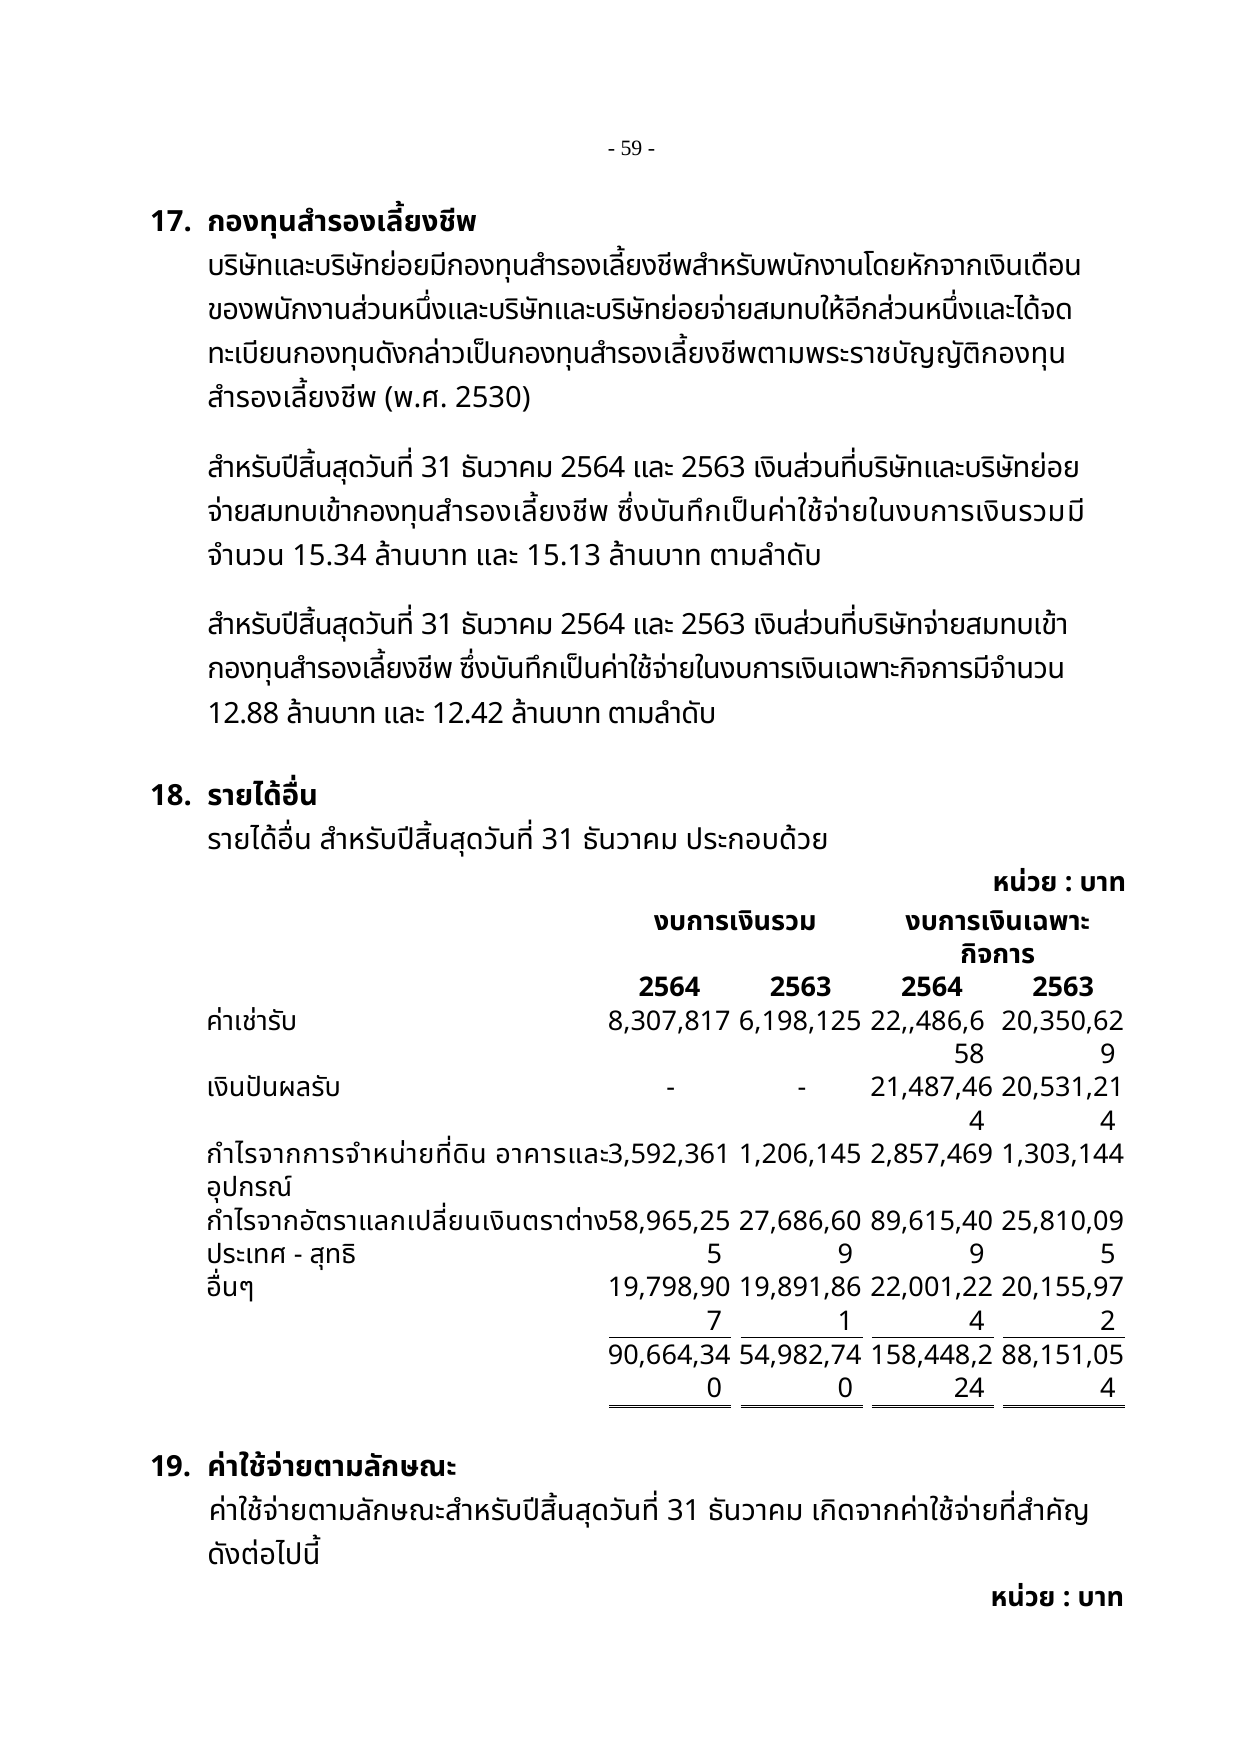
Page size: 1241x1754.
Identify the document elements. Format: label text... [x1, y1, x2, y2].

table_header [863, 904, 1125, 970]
text สำหรับปีสิ้นสุดวันที่ 31 ธันวาคม 2564 และ 2563 เงินส่วนที่บริษัทและบริษัทย่อยจ่ายสมทบเข้ากองทุนสำรองเลี้ยงชีพ ซึ่งบันทึกเป็นค่าใช้จ่ายในงบการเงินรวมมีจำนวน 15.34 ล้านบาท และ 15.13 ล้านบาท ตามลำดับ [207, 446, 1113, 579]
text 19. ค่าใช้จ่ายตามลักษณะ [150, 1445, 1113, 1489]
text รายได้อื่น สำหรับปีสิ้นสุดวันที่ 31 ธันวาคม ประกอบด้วย [207, 818, 1105, 862]
text 17. กองทุนสำรองเลี้ยงชีพ [150, 200, 1113, 244]
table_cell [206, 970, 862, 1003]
text 18. รายได้อื่น [150, 774, 1113, 818]
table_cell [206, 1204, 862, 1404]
text หน่วย : บาท [148, 862, 1126, 903]
text บริษัทและบริษัทย่อยมีกองทุนสำรองเลี้ยงชีพสำหรับพนักงานโดยหักจากเงินเดือนของพนักงานส่วนหนึ่งและบริษัทและบริษัทย่อยจ่ายสมทบให้อีกส่วนหนึ่งและได้จดทะเบียนกองทุนดังกล่าวเป็นกองทุนสำรองเลี้ยงชีพตามพระราชบัญญัติกองทุนสำรองเลี้ยงชีพ (พ.ศ. 2530) [207, 244, 1113, 421]
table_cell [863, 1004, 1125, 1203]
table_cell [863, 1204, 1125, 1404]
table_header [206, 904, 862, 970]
text สำหรับปีสิ้นสุดวันที่ 31 ธันวาคม 2564 และ 2563 เงินส่วนที่บริษัทจ่ายสมทบเข้ากองทุนสำรองเลี้ยงชีพ ซึ่งบันทึกเป็นค่าใช้จ่ายในงบการเงินเฉพาะกิจการมีจำนวน 12.88 ล้านบาท และ 12.42 ล้านบาท ตามลำดับ [207, 604, 1113, 736]
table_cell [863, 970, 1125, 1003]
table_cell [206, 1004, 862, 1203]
text หน่วย : บาท [148, 1578, 1124, 1619]
text ค่าใช้จ่ายตามลักษณะสำหรับปีสิ้นสุดวันที่ 31 ธันวาคม เกิดจากค่าใช้จ่ายที่สำคัญดังต่อไปนี้ [207, 1489, 1113, 1578]
